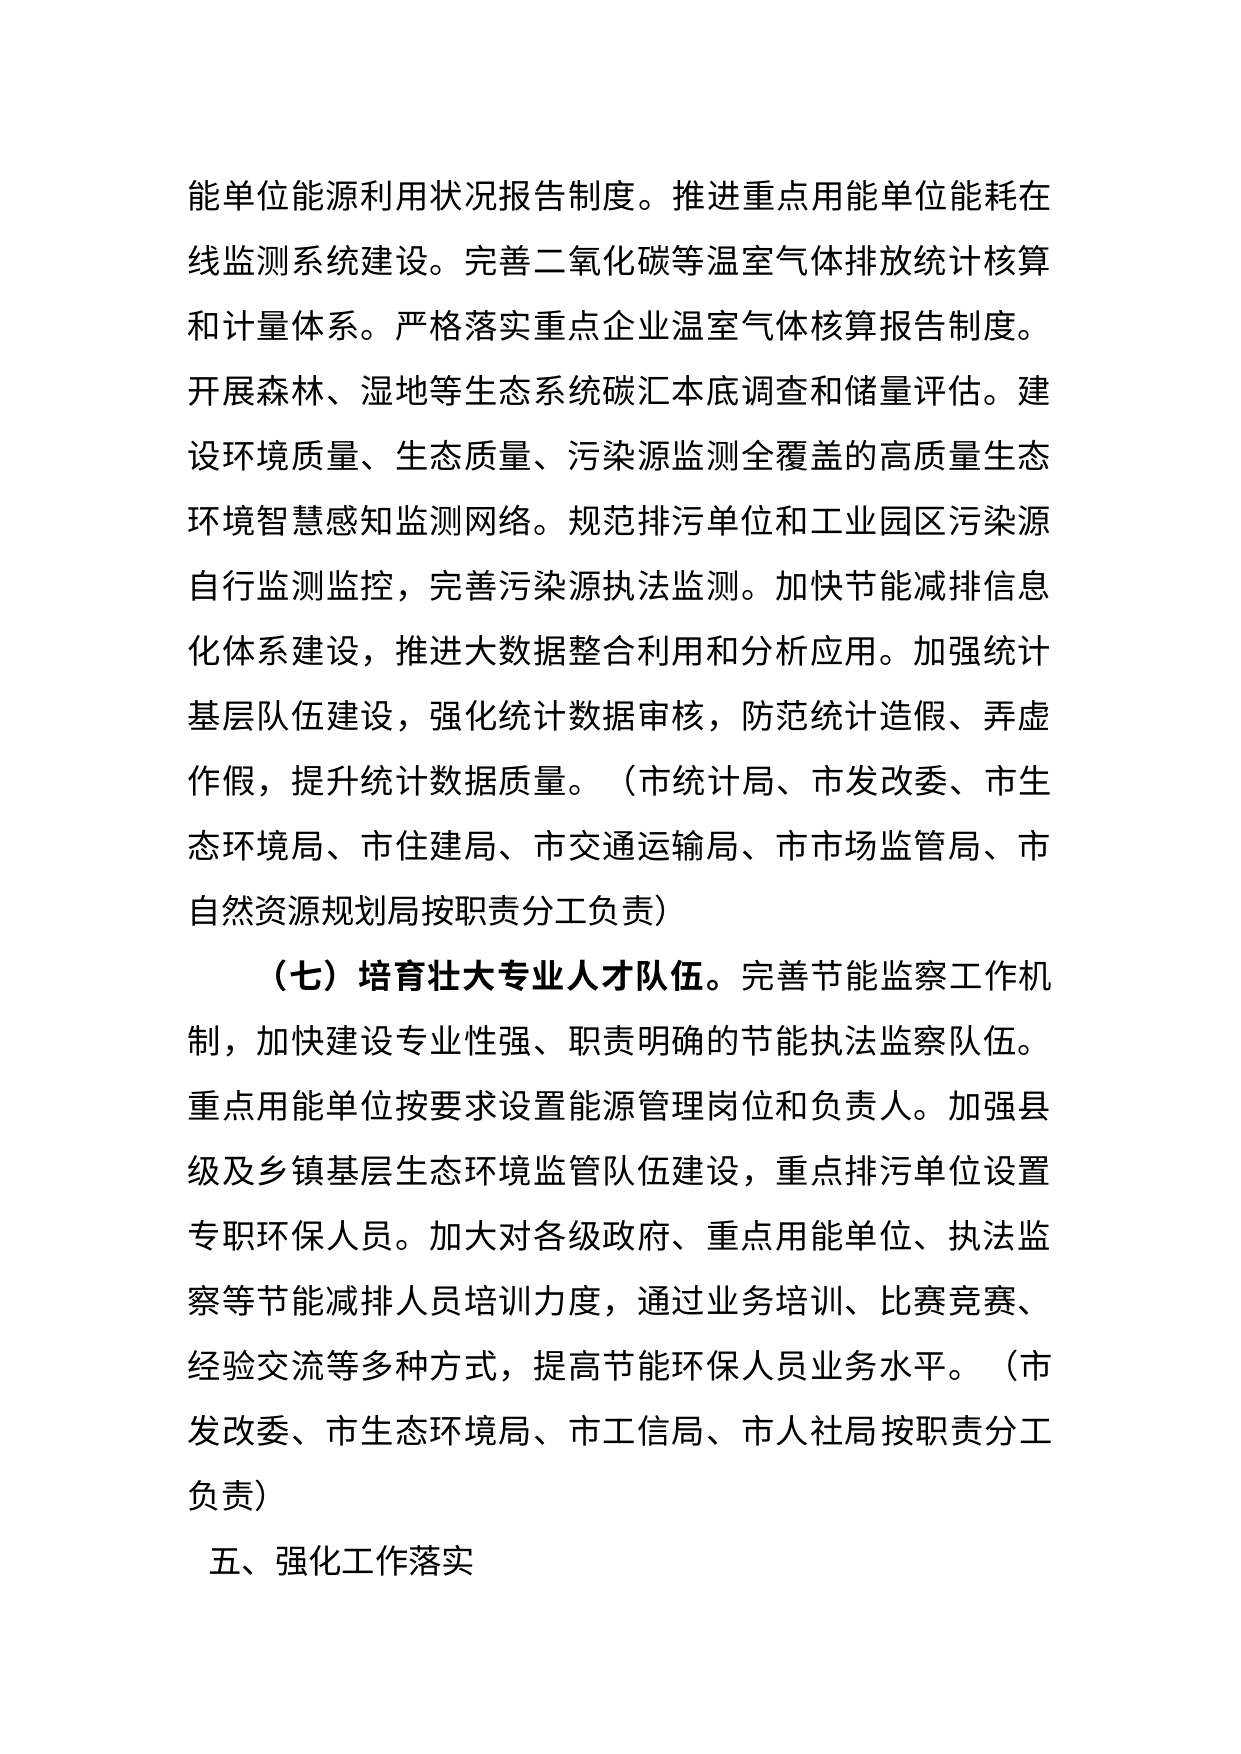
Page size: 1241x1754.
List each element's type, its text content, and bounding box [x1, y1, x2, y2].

text （七）培育壮大专业人才队伍。完善节能监察工作机制，加快建设专业性强、职责明确的节能执法监察队伍。重点用能单位按要求设置能源管理岗位和负责人。加强县级及乡镇基层生态环境监管队伍建设，重点排污单位设置专职环保人员。加大对各级政府、重点用能单位、执法监察等节能减排人员培训力度，通过业务培训、比赛竞赛、经验交流等多种方式，提高节能环保人员业务水平。（市发改委、市生态环境局、市工信局、市人社局按职责分工负责） [187, 942, 1053, 1527]
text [187, 162, 1053, 942]
text 五、强化工作落实 [187, 1527, 1053, 1592]
